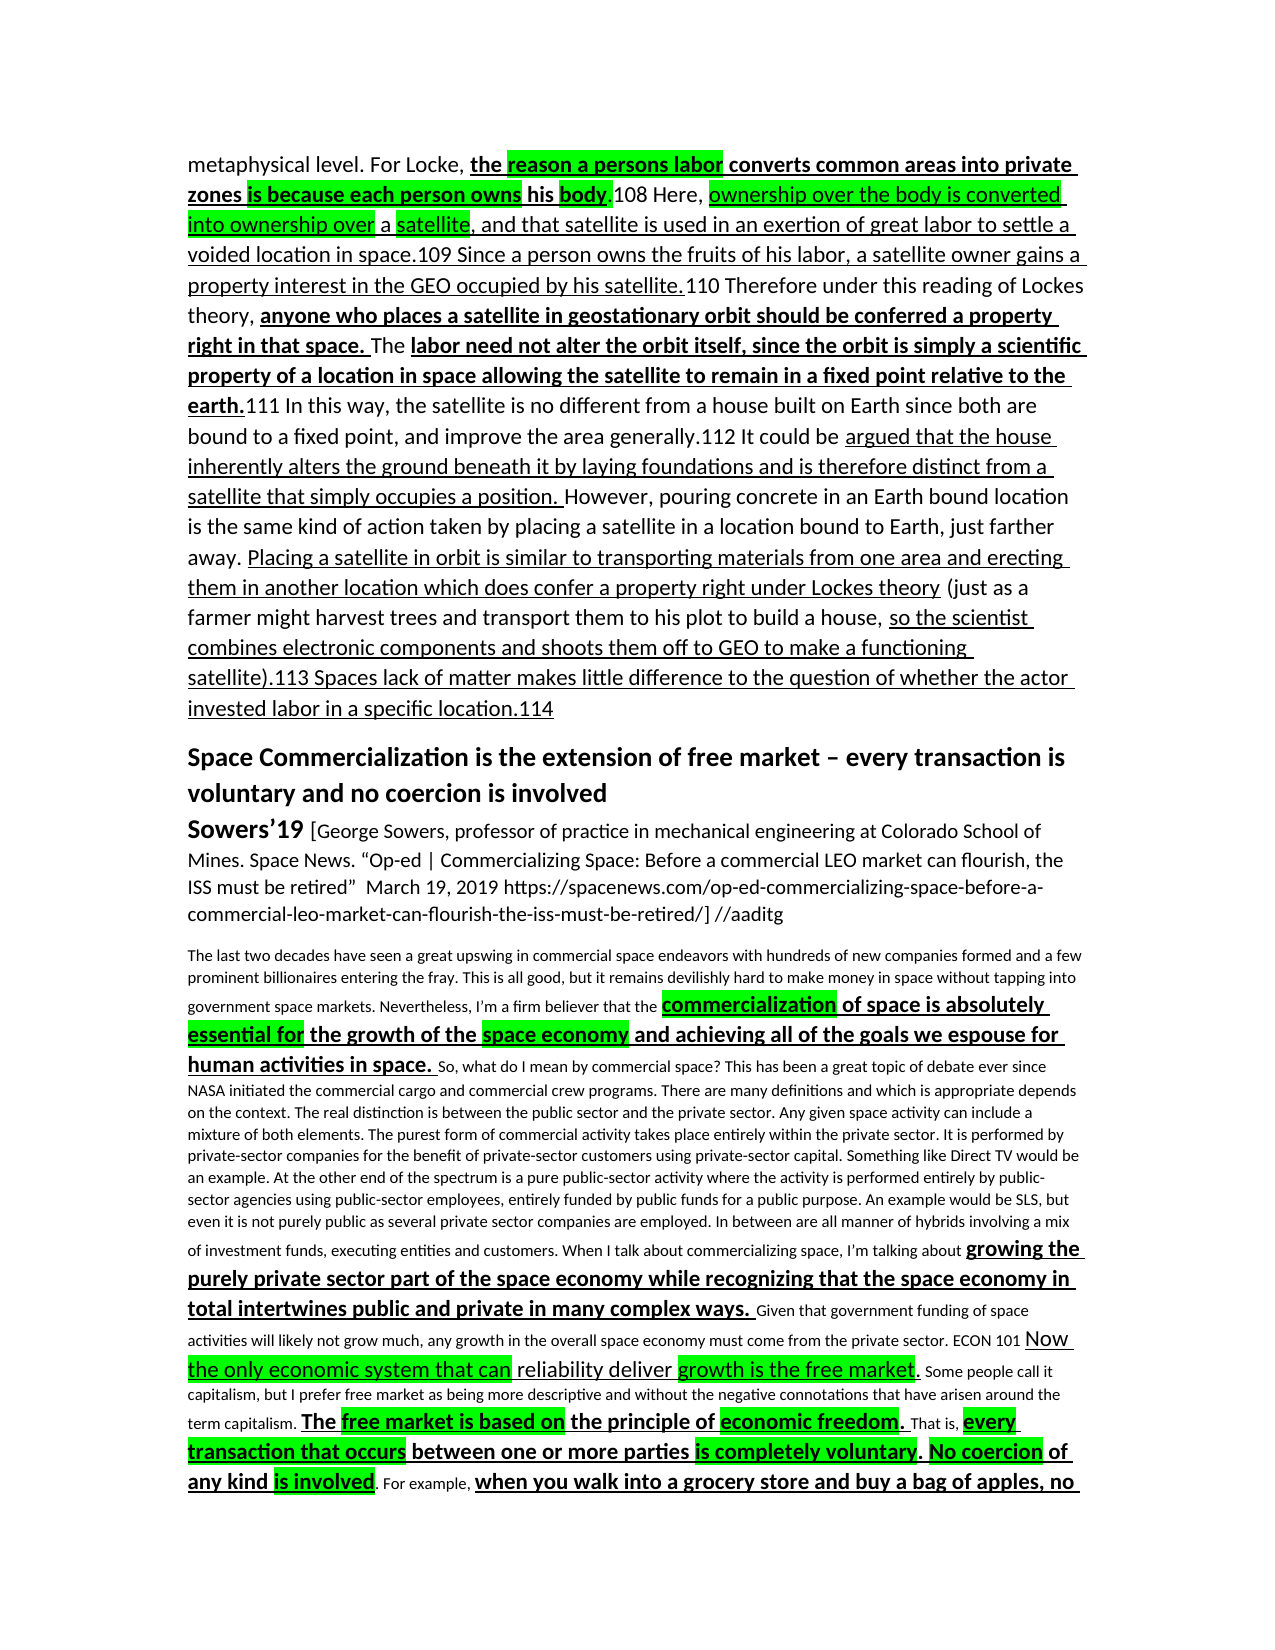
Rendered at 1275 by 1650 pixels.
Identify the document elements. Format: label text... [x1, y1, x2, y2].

text Sowers’19 [George Sowers, professor of practice in mechanical engineering at Colorado School of Mines. Space News. “Op-ed | Commercializing Space: Before a commercial LEO market can flourish, the ISS must be retired” March 19, 2019 https://spacenews.com/op-ed-commercializing-space-before-a-commercial-leo-market-can-flourish-the-iss-must-be-retired/] //aaditg [187, 812, 1087, 927]
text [187, 150, 1087, 265]
subtitle Space Commercialization is the extension of free market – every transaction is voluntary and no coercion is involved [187, 741, 1087, 809]
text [187, 946, 1087, 1495]
